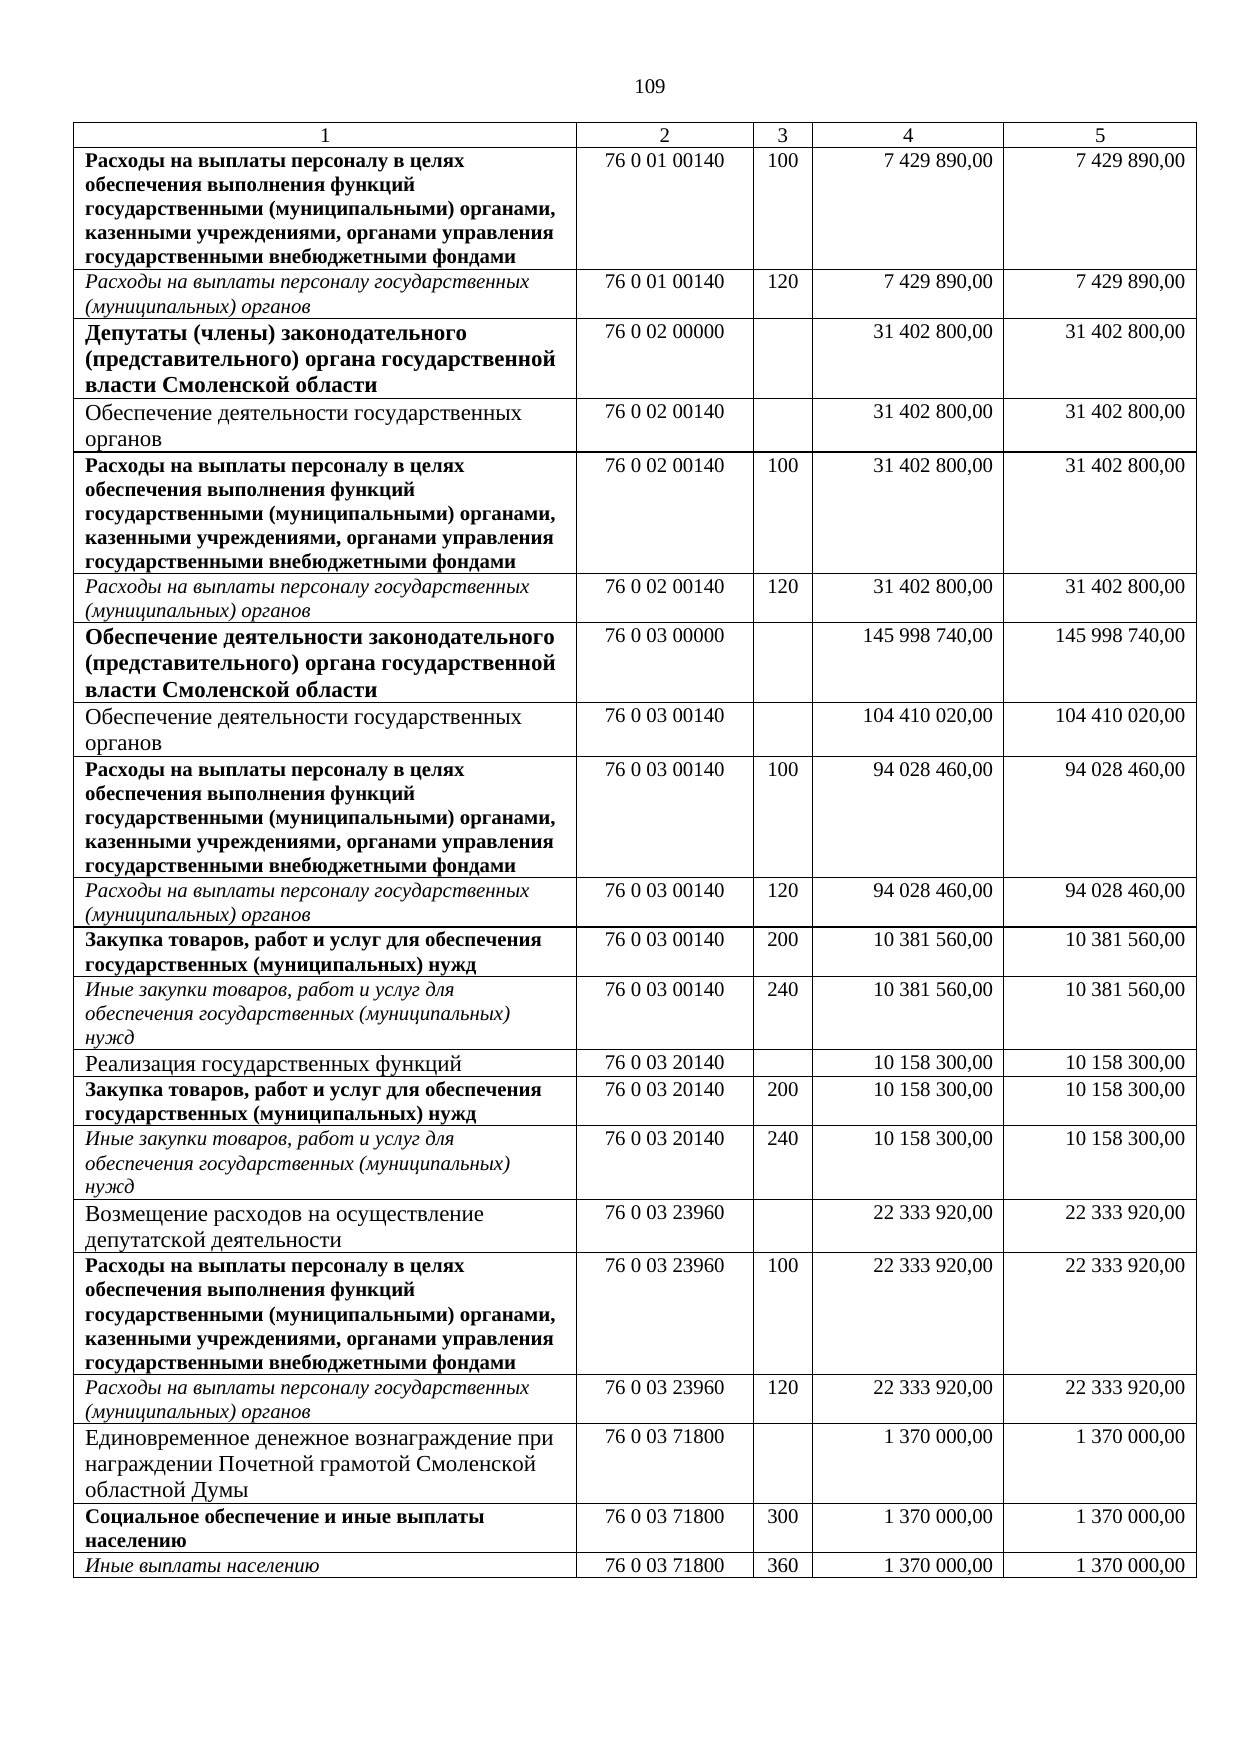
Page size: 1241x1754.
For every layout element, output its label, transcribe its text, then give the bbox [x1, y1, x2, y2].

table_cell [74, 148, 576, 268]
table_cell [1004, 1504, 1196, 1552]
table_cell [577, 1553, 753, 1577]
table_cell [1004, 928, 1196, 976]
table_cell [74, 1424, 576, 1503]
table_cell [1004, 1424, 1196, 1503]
table_header 4 [813, 123, 1003, 147]
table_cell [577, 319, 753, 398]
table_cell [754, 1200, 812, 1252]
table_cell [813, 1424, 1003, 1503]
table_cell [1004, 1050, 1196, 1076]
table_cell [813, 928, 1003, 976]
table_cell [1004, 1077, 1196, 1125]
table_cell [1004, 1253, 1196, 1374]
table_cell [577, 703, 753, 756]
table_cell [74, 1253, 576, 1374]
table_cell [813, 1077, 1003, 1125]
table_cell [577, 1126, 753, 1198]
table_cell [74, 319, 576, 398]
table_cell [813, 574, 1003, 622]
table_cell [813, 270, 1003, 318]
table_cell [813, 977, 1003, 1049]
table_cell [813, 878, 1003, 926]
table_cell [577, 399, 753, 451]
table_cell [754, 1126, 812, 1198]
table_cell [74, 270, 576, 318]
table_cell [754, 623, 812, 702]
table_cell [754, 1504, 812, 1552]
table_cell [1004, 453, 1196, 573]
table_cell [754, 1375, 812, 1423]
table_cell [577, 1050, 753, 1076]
table_header 3 [754, 123, 812, 147]
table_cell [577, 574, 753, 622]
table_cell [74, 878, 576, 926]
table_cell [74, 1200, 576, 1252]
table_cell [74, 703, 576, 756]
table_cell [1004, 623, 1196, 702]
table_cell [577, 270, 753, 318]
table_header 5 [1004, 123, 1196, 147]
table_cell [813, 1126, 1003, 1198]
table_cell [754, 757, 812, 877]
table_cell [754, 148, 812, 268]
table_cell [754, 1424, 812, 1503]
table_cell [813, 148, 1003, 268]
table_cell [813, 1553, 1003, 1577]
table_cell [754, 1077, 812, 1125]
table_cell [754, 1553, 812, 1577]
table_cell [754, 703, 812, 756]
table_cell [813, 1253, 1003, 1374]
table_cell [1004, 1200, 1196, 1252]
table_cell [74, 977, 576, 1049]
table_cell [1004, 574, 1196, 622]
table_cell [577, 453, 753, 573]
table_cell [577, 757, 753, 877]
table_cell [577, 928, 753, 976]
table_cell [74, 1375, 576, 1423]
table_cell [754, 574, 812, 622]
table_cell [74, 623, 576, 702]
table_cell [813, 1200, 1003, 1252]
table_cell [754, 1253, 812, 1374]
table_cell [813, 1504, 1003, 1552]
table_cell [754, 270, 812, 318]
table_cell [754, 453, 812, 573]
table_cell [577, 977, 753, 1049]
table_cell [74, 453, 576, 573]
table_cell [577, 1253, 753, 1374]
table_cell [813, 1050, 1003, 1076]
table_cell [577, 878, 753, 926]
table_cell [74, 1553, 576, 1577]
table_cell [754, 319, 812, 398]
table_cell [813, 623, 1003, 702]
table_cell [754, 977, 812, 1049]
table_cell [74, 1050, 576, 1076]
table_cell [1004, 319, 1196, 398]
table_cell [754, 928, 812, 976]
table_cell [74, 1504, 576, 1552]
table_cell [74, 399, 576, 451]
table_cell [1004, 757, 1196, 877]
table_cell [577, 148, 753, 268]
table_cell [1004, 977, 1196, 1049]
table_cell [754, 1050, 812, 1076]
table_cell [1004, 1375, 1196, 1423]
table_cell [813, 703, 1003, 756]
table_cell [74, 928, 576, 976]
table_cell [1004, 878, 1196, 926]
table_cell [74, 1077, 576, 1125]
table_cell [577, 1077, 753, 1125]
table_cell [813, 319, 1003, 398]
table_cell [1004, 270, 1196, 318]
table_header 1 [74, 123, 576, 147]
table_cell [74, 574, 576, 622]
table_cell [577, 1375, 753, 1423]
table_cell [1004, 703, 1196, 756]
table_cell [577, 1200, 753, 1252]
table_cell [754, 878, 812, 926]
table_header 2 [577, 123, 753, 147]
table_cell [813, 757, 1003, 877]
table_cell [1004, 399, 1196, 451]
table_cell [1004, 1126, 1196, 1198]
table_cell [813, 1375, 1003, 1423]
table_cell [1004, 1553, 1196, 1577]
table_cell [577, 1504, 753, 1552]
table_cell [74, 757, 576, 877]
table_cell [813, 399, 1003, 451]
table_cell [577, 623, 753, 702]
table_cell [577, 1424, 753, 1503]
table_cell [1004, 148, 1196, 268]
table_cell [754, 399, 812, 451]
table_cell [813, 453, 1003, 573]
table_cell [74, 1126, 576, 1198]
